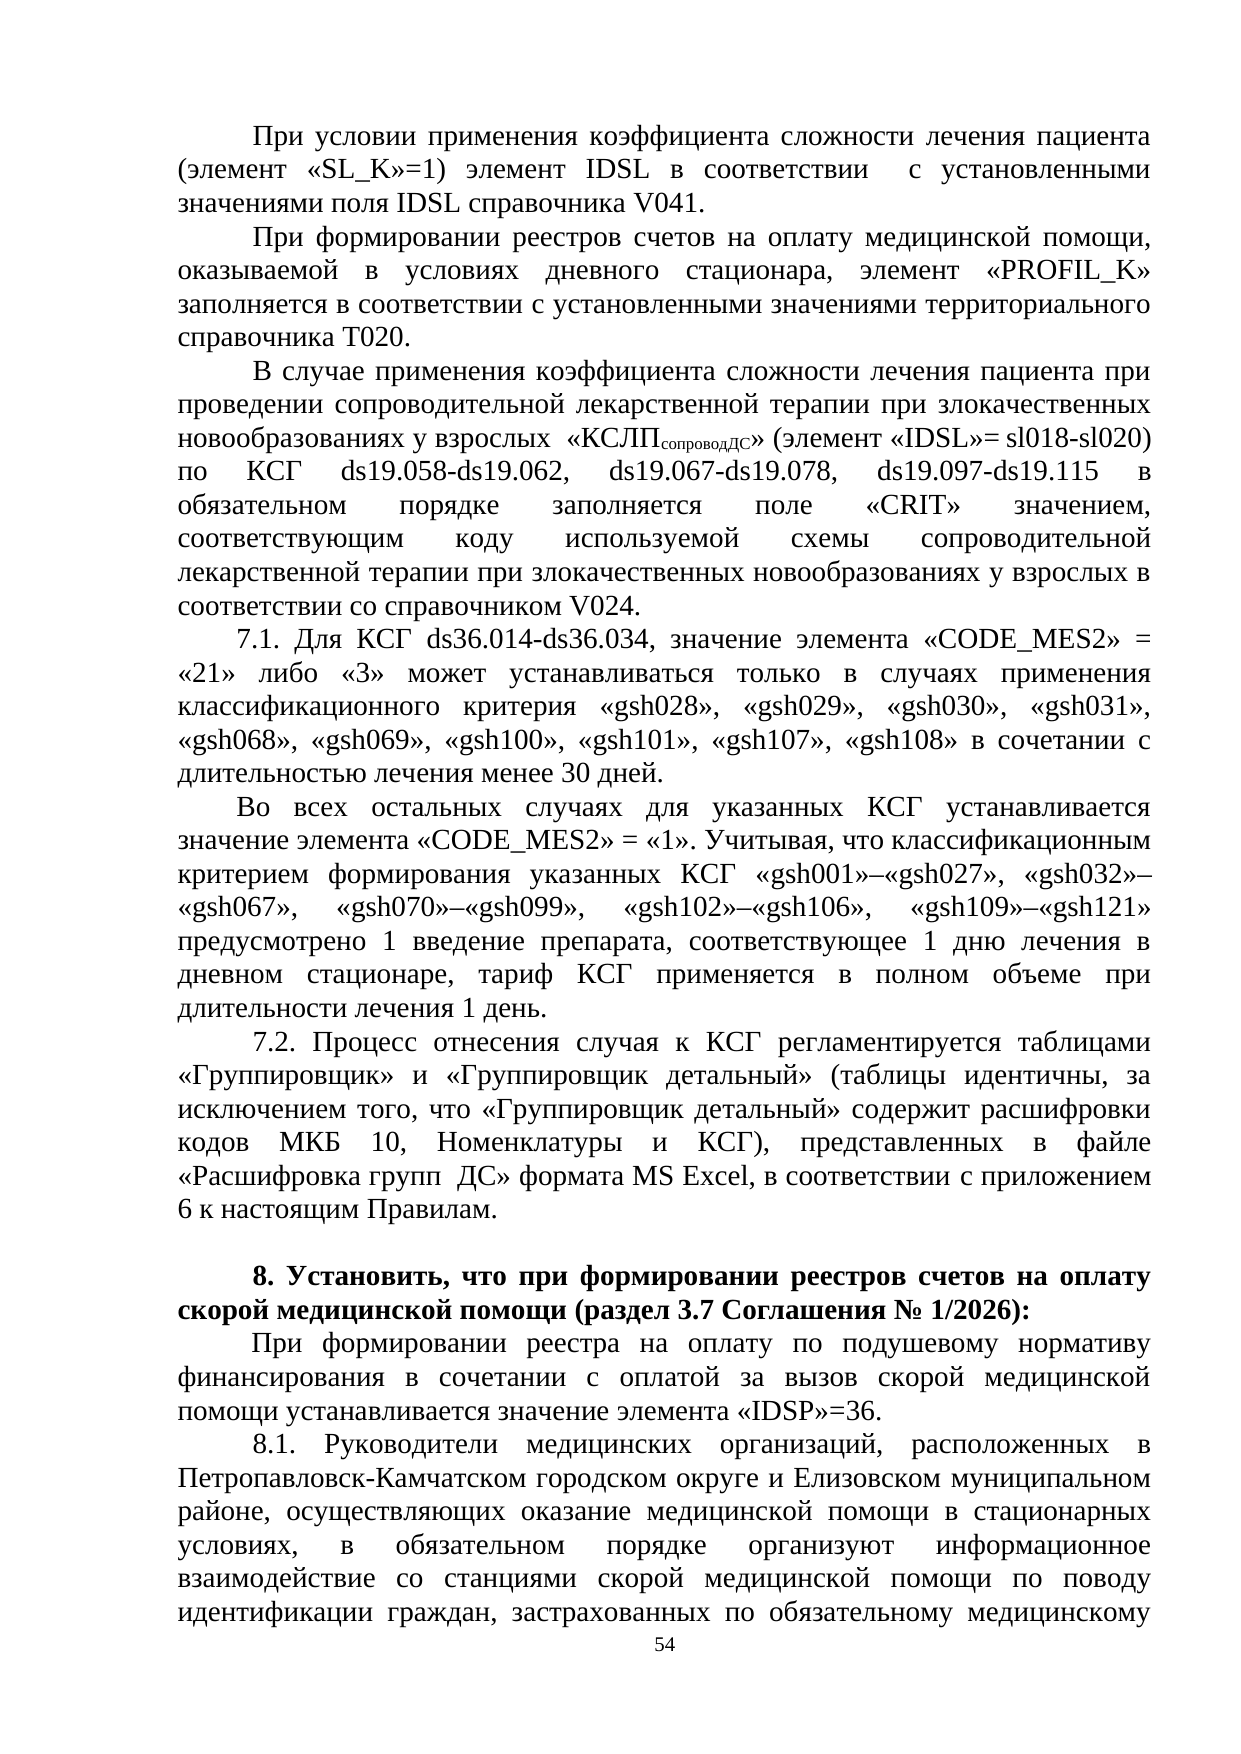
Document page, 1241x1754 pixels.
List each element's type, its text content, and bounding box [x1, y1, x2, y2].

text 7.2. Процесс отнесения случая к КСГ регламентируется таблицами «Группировщик» и «Группировщик детальный» (таблицы идентичны, за исключением того, что «Группировщик детальный» содержит расшифровки кодов МКБ 10, Номенклатуры и КСГ), представленных в файле «Расшифровка групп ДС» формата MS Excel, в соответствии с приложением 6 к настоящим Правилам. [177, 1024, 1152, 1225]
text При условии применения коэффициента сложности лечения пациента (элемент «SL_K»=1) элемент IDSL в соответствии с установленными значениями поля IDSL справочника V041. [177, 118, 1152, 219]
text При формировании реестров счетов на оплату медицинской помощи, оказываемой в условиях дневного стационара, элемент «PROFIL_K» заполняется в соответствии с установленными значениями территориального справочника T020. [177, 219, 1152, 353]
text 8. Установить, что при формировании реестров счетов на оплату скорой медицинской помощи (раздел 3.7 Соглашения № 1/2026): [177, 1258, 1152, 1326]
text Во всех остальных случаях для указанных КСГ устанавливается значение элемента «CODE_MES2» = «1». Учитывая, что классификационным критерием формирования указанных КСГ «gsh001»–«gsh027», «gsh032»– «gsh067», «gsh070»–«gsh099», «gsh102»–«gsh106», «gsh109»–«gsh121» предусмотрено 1 введение препарата, соответствующее 1 дню лечения в дневном стационаре, тариф КСГ применяется в полном объеме при длительности лечения 1 день. [177, 789, 1152, 1024]
text При формировании реестра на оплату по подушевому нормативу финансирования в сочетании с оплатой за вызов скорой медицинской помощи устанавливается значение элемента «IDSP»=36. [177, 1326, 1152, 1426]
text В случае применения коэффициента сложности лечения пациента при проведении сопроводительной лекарственной терапии при злокачественных новообразованиях у взрослых «КСЛПсопроводДС» (элемент «IDSL»= sl018-sl020) по КСГ ds19.058-ds19.062, ds19.067-ds19.078, ds19.097-ds19.115 в обязательном порядке заполняется поле «CRIT» значением, соответствующим коду используемой схемы сопроводительной лекарственной терапии при злокачественных новообразованиях у взрослых в соответствии со справочником V024. [177, 353, 1152, 621]
text 7.1. Для КСГ ds36.014-ds36.034, значение элемента «CODE_MES2» = «21» либо «3» может устанавливаться только в случаях применения классификационного критерия «gsh028», «gsh029», «gsh030», «gsh031», «gsh068», «gsh069», «gsh100», «gsh101», «gsh107», «gsh108» в сочетании с длительностью лечения менее 30 дней. [177, 621, 1152, 789]
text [177, 1426, 1152, 1627]
